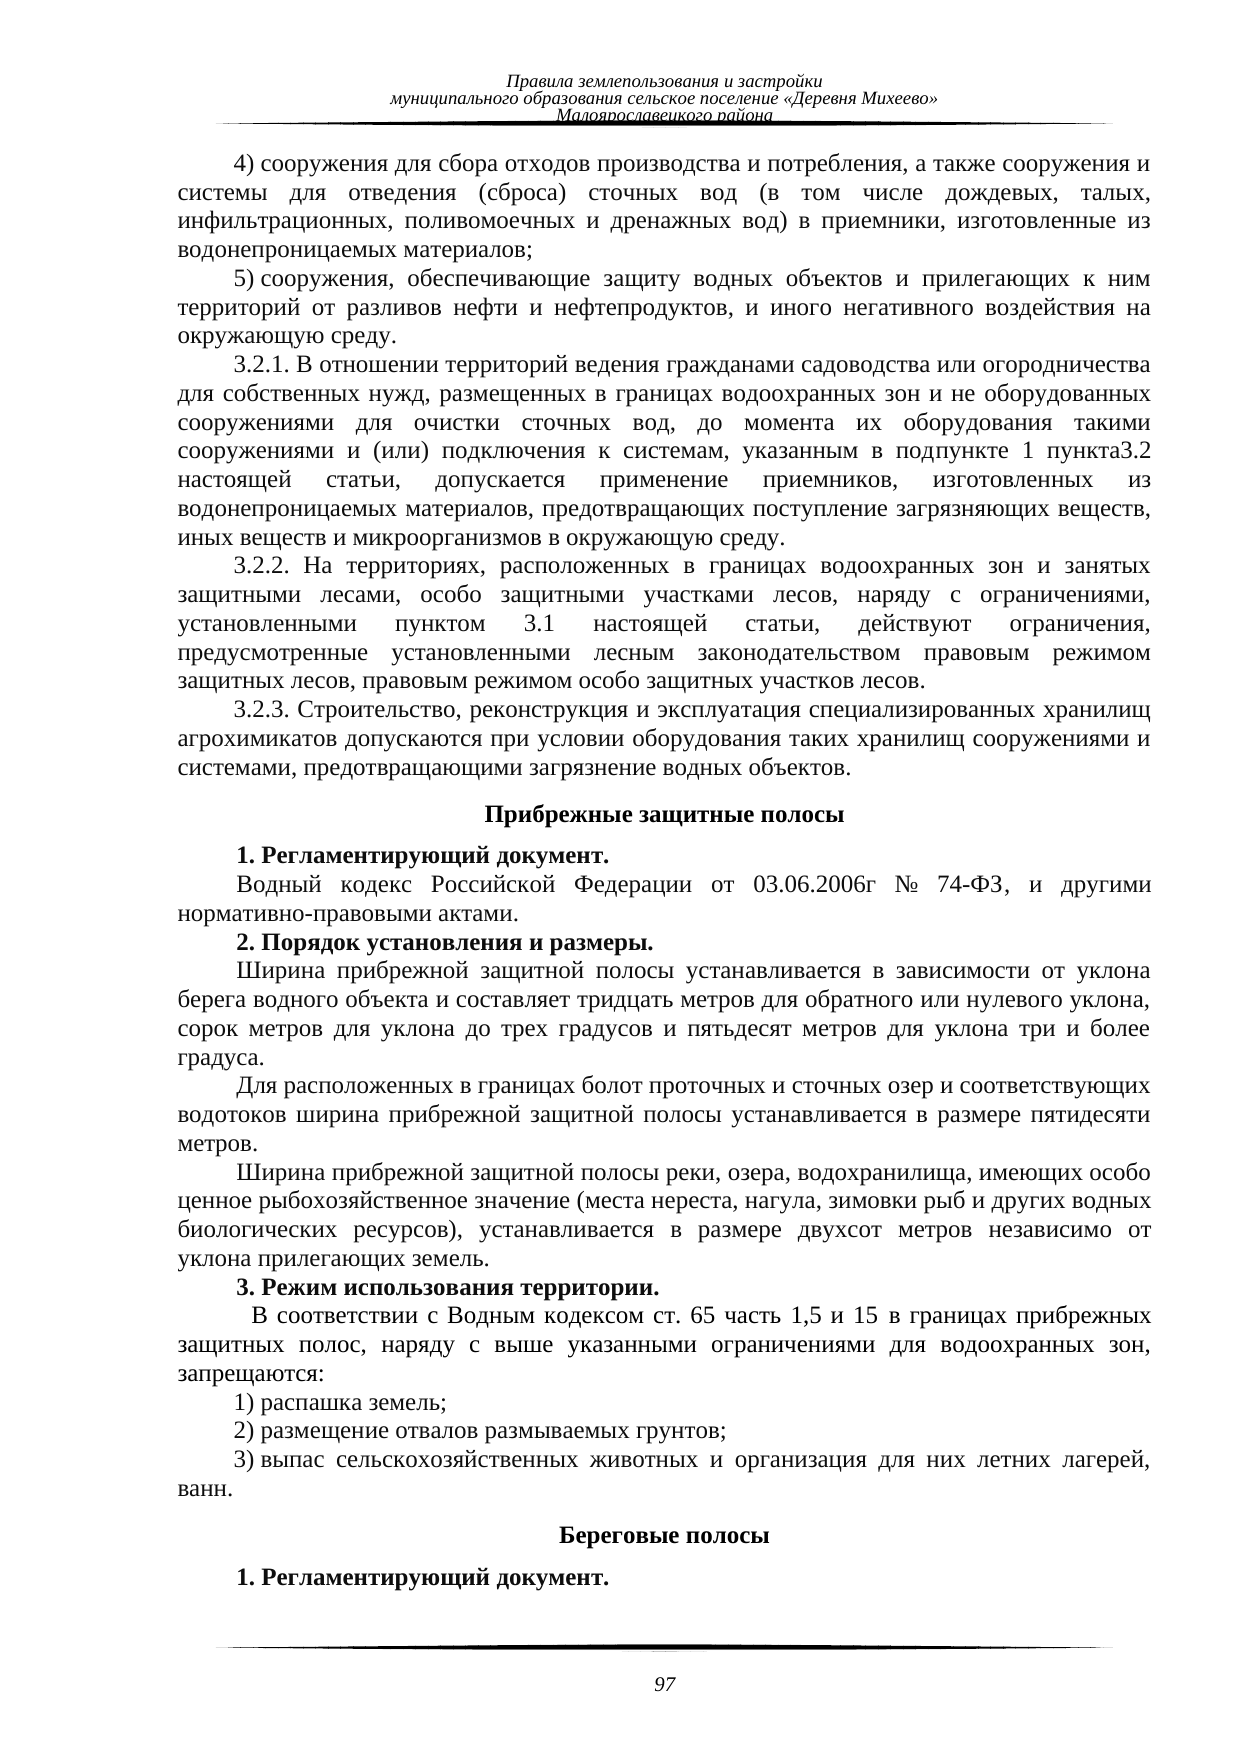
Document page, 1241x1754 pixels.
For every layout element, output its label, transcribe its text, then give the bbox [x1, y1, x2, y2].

picture [215, 1643, 1113, 1652]
text 5) сооружения, обеспечивающие защиту водных объектов и прилегающих к ним территорий от разливов нефти и нефтепродуктов, и иного негативного воздействия на окружающую среду. [177, 263, 1152, 349]
text 4) сооружения для сбора отходов производства и потребления, а также сооружения и системы для отведения (сброса) сточных вод (в том числе дождевых, талых, инфильтрационных, поливомоечных и дренажных вод) в приемники, изготовленные из водонепроницаемых материалов; [177, 148, 1152, 263]
text 3) выпас сельскохозяйственных животных и организация для них летних лагерей, ванн. [177, 1444, 1152, 1502]
text Прибрежные защитные полосы [177, 799, 1152, 828]
text В соответствии с Водным кодексом ст. 65 часть 1,5 и 15 в границах прибрежных защитных полос, наряду с выше указанными ограничениями для водоохранных зон, запрещаются: [177, 1300, 1152, 1387]
text 2. Порядок установления и размеры. [177, 927, 1152, 955]
text Ширина прибрежной защитной полосы устанавливается в зависимости от уклона берега водного объекта и составляет тридцать метров для обратного или нулевого уклона, сорок метров для уклона до трех градусов и пятьдесят метров для уклона три и более градуса. [177, 955, 1152, 1070]
text Береговые полосы [177, 1520, 1152, 1549]
text 3. Режим использования территории. [177, 1272, 1152, 1300]
text 1. Регламентирующий документ. [177, 1562, 1152, 1590]
text Ширина прибрежной защитной полосы реки, озера, водохранилища, имеющих особо ценное рыбохозяйственное значение (места нереста, нагула, зимовки рыб и других водных биологических ресурсов), устанавливается в размере двухсот метров независимо от уклона прилегающих земель. [177, 1157, 1152, 1272]
text 3.2.2. На территориях, расположенных в границах водоохранных зон и занятых защитными лесами, особо защитными участками лесов, наряду с ограничениями, установленными пунктом 3.1 настоящей статьи, действуют ограничения, предусмотренные установленными лесным законодательством правовым режимом защитных лесов, правовым режимом особо защитных участков лесов. [177, 550, 1152, 694]
picture [215, 119, 1113, 128]
text 1) распашка земель; [177, 1387, 1152, 1415]
text 1. Регламентирующий документ. [177, 840, 1152, 869]
text Водный кодекс Российской Федерации от 03.06.2006г № 74-ФЗ, и другими нормативно-правовыми актами. [177, 869, 1152, 927]
text Для расположенных в границах болот проточных и сточных озер и соответствующих водотоков ширина прибрежной защитной полосы устанавливается в размере пятидесяти метров. [177, 1070, 1152, 1157]
text 3.2.1. В отношении территорий ведения гражданами садоводства или огородничества для собственных нужд, размещенных в границах водоохранных зон и не оборудованных сооружениями для очистки сточных вод, до момента их оборудования такими сооружениями и (или) подключения к системам, указанным в подпункте 1 пункта3.2 настоящей статьи, допускается применение приемников, изготовленных из водонепроницаемых материалов, предотвращающих поступление загрязняющих веществ, иных веществ и микроорганизмов в окружающую среду. [177, 349, 1152, 550]
text 2) размещение отвалов размываемых грунтов; [177, 1415, 1152, 1444]
text 3.2.3. Строительство, реконструкция и эксплуатация специализированных хранилищ агрохимикатов допускаются при условии оборудования таких хранилищ сооружениями и системами, предотвращающими загрязнение водных объектов. [177, 694, 1152, 780]
